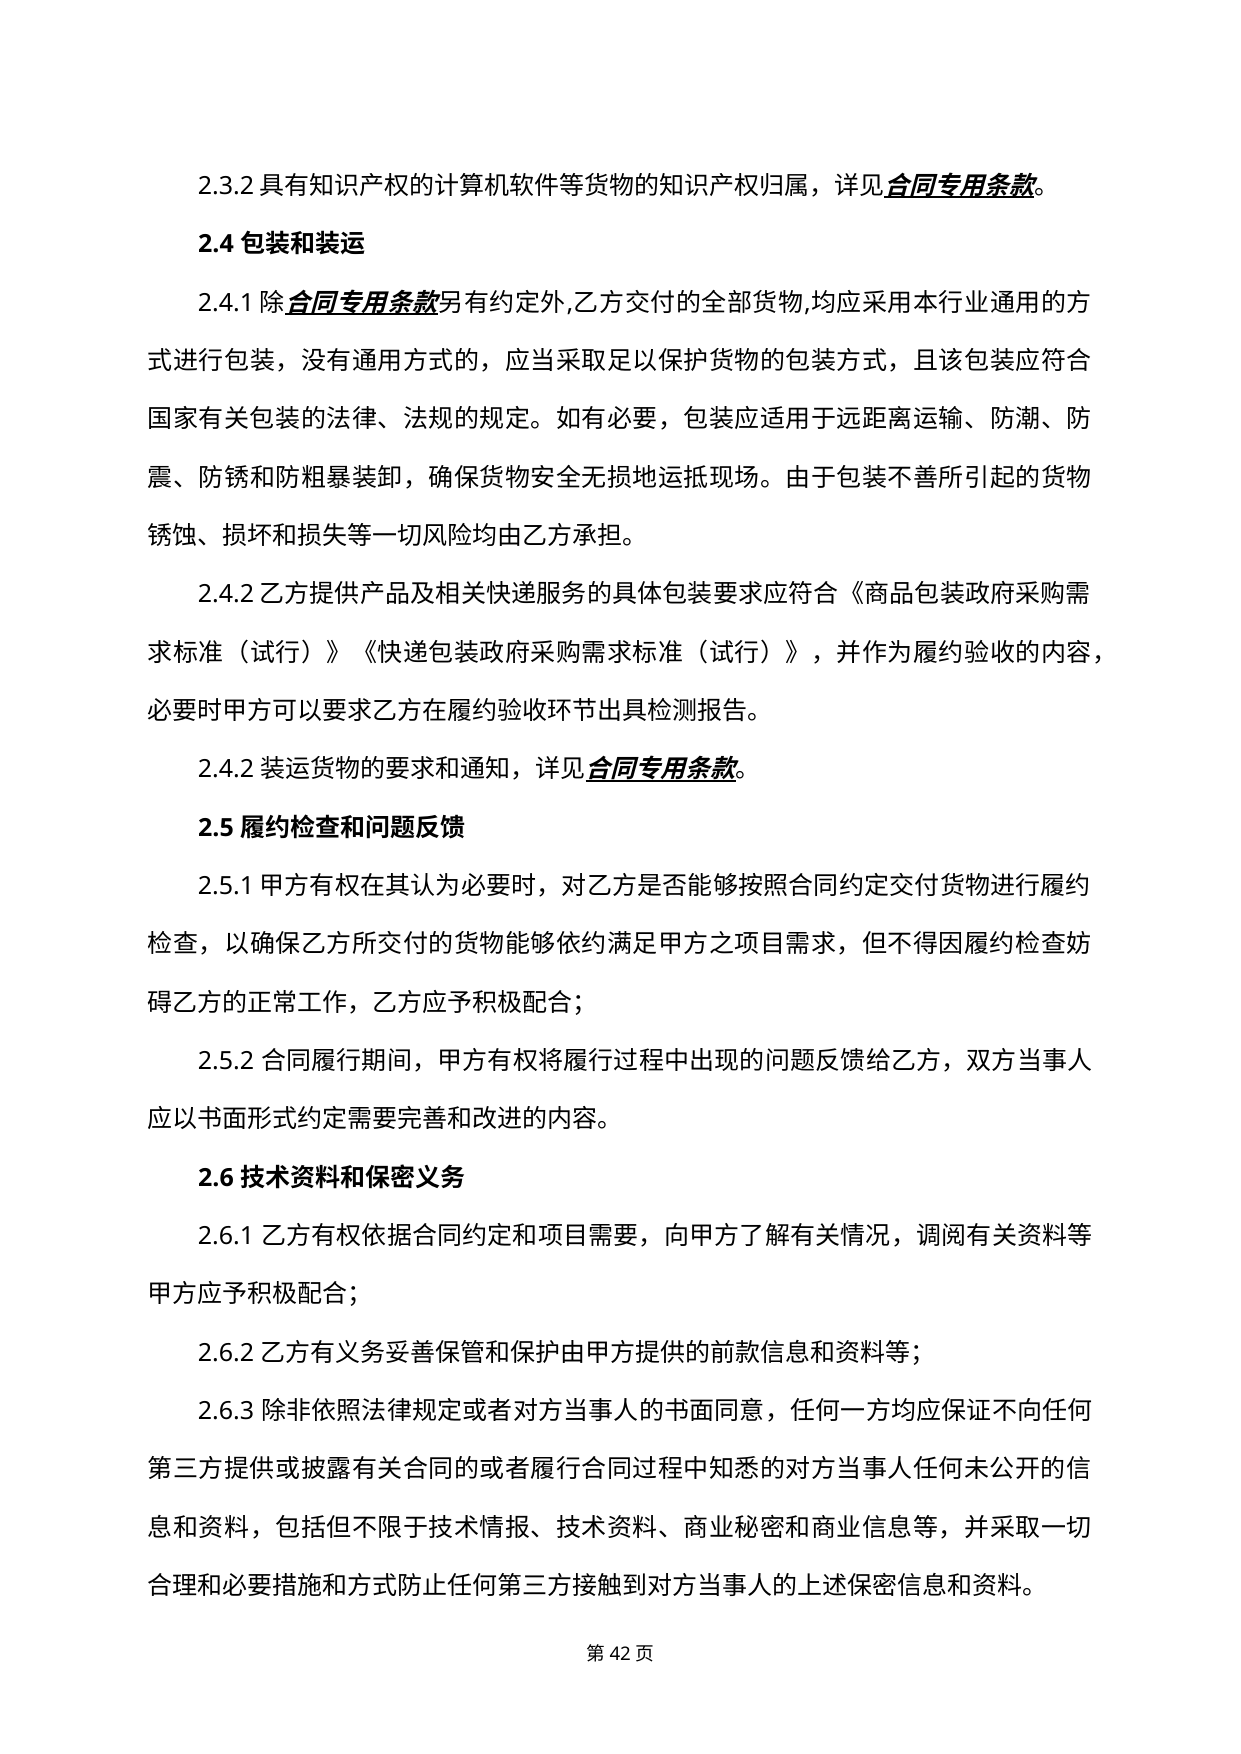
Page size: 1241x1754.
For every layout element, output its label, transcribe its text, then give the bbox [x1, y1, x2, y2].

text 2.3.2具有知识产权的计算机软件等货物的知识产权归属，详见合同专用条款。 [148, 148, 1093, 206]
text 2.4 包装和装运 [148, 206, 1093, 264]
text 2.4.1除合同专用条款另有约定外,乙方交付的全部货物,均应采用本行业通用的方式进行包装，没有通用方式的，应当采取足以保护货物的包装方式，且该包装应符合国家有关包装的法律、法规的规定。如有必要，包装应适用于远距离运输、防潮、防震、防锈和防粗暴装卸，确保货物安全无损地运抵现场。由于包装不善所引起的货物锈蚀、损坏和损失等一切风险均由乙方承担。 [148, 264, 1093, 556]
text 2.5.2 合同履行期间，甲方有权将履行过程中出现的问题反馈给乙方，双方当事人应以书面形式约定需要完善和改进的内容。 [148, 1023, 1093, 1139]
text 2.5 履约检查和问题反馈 [148, 789, 1093, 848]
text 2.6.3 除非依照法律规定或者对方当事人的书面同意，任何一方均应保证不向任何第三方提供或披露有关合同的或者履行合同过程中知悉的对方当事人任何未公开的信息和资料，包括但不限于技术情报、技术资料、商业秘密和商业信息等，并采取一切合理和必要措施和方式防止任何第三方接触到对方当事人的上述保密信息和资料。 [148, 1373, 1093, 1606]
text 2.6 技术资料和保密义务 [148, 1139, 1093, 1198]
text 2.6.1 乙方有权依据合同约定和项目需要，向甲方了解有关情况，调阅有关资料等，甲方应予积极配合； [148, 1198, 1093, 1314]
text 2.4.2乙方提供产品及相关快递服务的具体包装要求应符合《商品包装政府采购需求标准（试行）》《快递包装政府采购需求标准（试行）》，并作为履约验收的内容，必要时甲方可以要求乙方在履约验收环节出具检测报告。 [148, 556, 1093, 731]
text 2.6.2 乙方有义务妥善保管和保护由甲方提供的前款信息和资料等； [148, 1314, 1093, 1373]
text 2.4.2 装运货物的要求和通知，详见合同专用条款。 [148, 731, 1093, 789]
text 2.5.1甲方有权在其认为必要时，对乙方是否能够按照合同约定交付货物进行履约检查，以确保乙方所交付的货物能够依约满足甲方之项目需求，但不得因履约检查妨碍乙方的正常工作，乙方应予积极配合； [148, 848, 1093, 1023]
